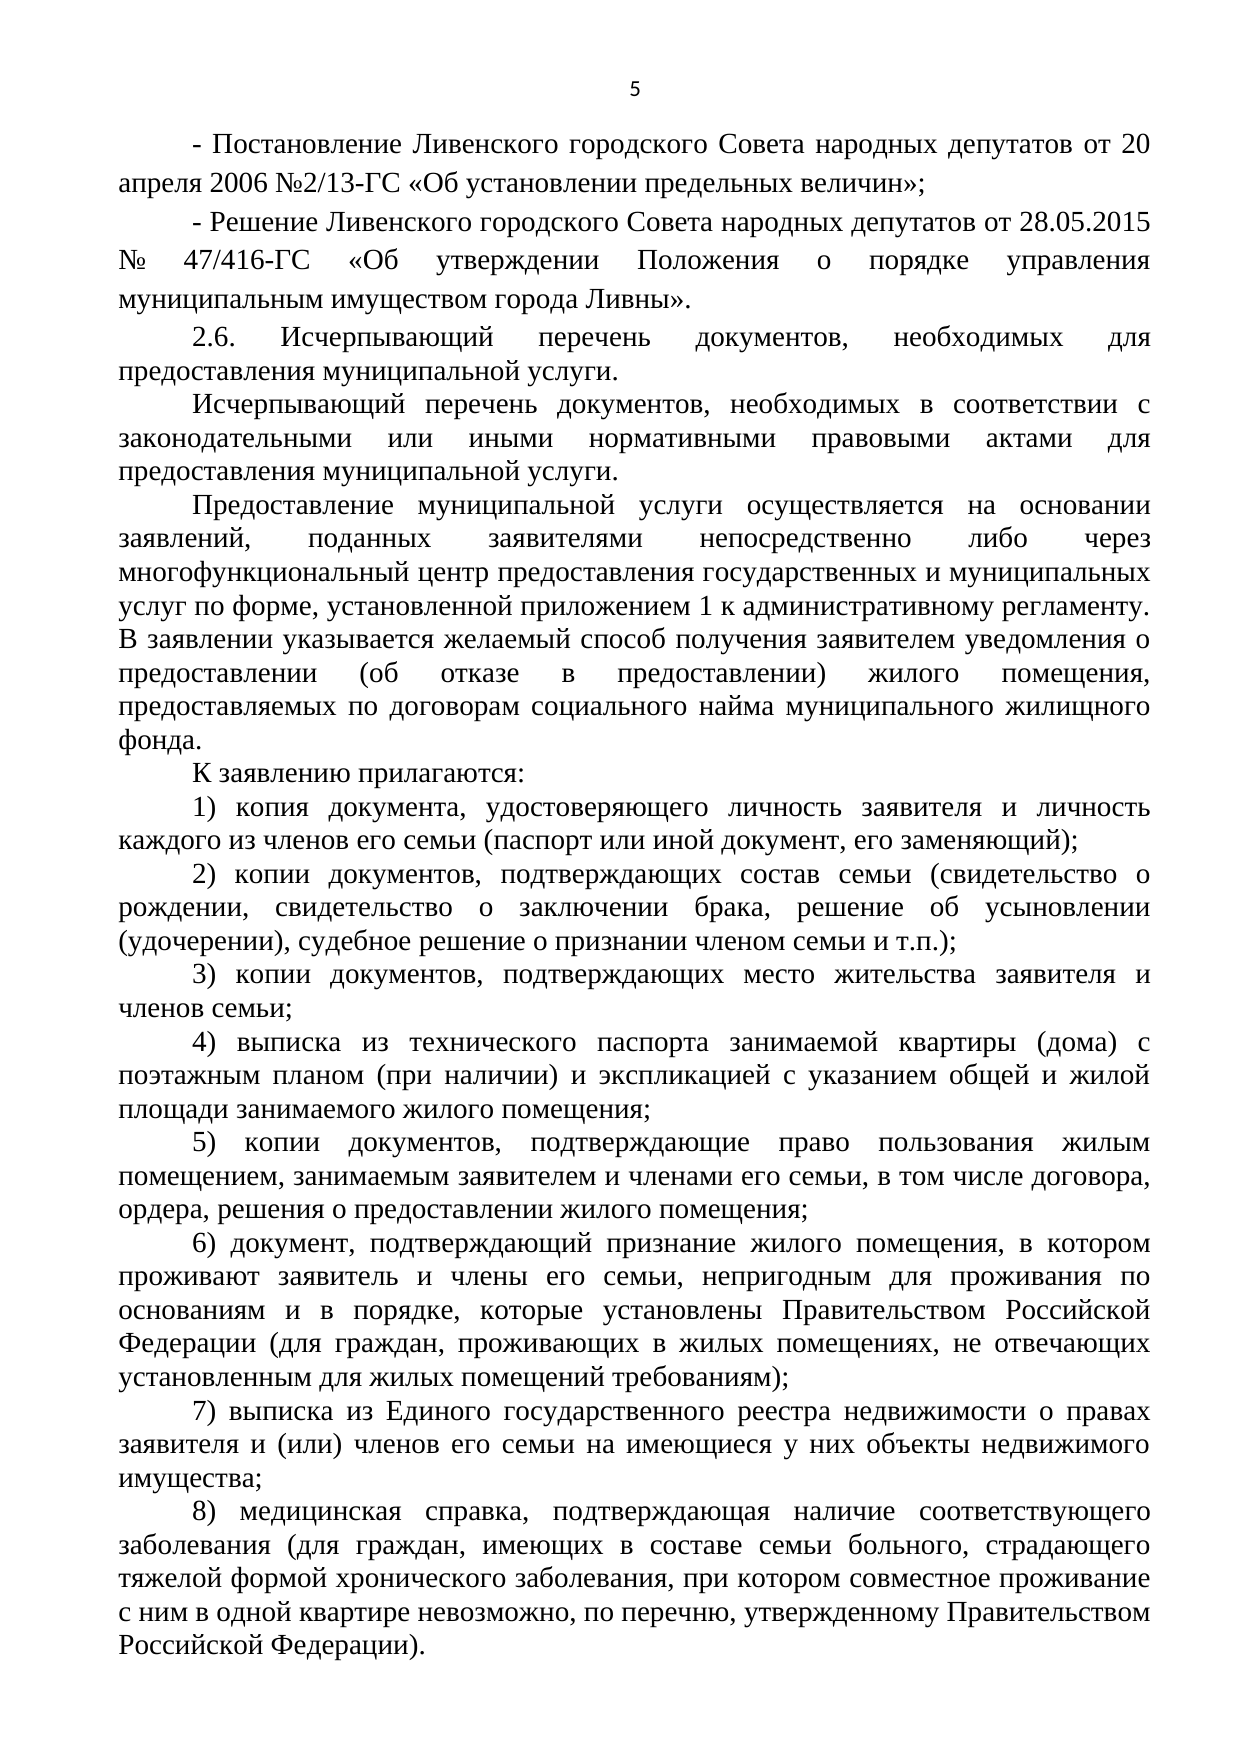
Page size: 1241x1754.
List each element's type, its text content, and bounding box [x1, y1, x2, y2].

text К заявлению прилагаются: [118, 755, 1152, 789]
text 8) медицинская справка, подтверждающая наличие соответствующего заболевания (для граждан, имеющих в составе семьи больного, страдающего тяжелой формой хронического заболевания, при котором совместное проживание с ним в одной квартире невозможно, по перечню, утвержденному Правительством Российской Федерации). [118, 1493, 1152, 1661]
text - Решение Ливенского городского Совета народных депутатов от 28.05.2015 № 47/416-ГС «Об утверждении Положения о порядке управления муниципальным имуществом города Ливны». [118, 204, 1152, 314]
text 3) копии документов, подтверждающих место жительства заявителя и членов семьи; [118, 957, 1152, 1024]
text 2) копии документов, подтверждающих состав семьи (свидетельство о рождении, свидетельство о заключении брака, решение об усыновлении (удочерении), судебное решение о признании членом семьи и т.п.); [118, 856, 1152, 957]
text Предоставление муниципальной услуги осуществляется на основании заявлений, поданных заявителями непосредственно либо через многофункциональный центр предоставления государственных и муниципальных услуг по форме, установленной приложением 1 к административному регламенту. В заявлении указывается желаемый способ получения заявителем уведомления о предоставлении (об отказе в предоставлении) жилого помещения, предоставляемых по договорам социального найма муниципального жилищного фонда. [118, 487, 1152, 755]
text 6) документ, подтверждающий признание жилого помещения, в котором проживают заявитель и члены его семьи, непригодным для проживания по основаниям и в порядке, которые установлены Правительством Российской Федерации (для граждан, проживающих в жилых помещениях, не отвечающих установленным для жилых помещений требованиям); [118, 1225, 1152, 1393]
text 1) копия документа, удостоверяющего личность заявителя и личность каждого из членов его семьи (паспорт или иной документ, его заменяющий); [118, 789, 1152, 856]
text 5) копии документов, подтверждающие право пользования жилым помещением, занимаемым заявителем и членами его семьи, в том числе договора, ордера, решения о предоставлении жилого помещения; [118, 1124, 1152, 1225]
text 7) выписка из Единого государственного реестра недвижимости о правах заявителя и (или) членов его семьи на имеющиеся у них объекты недвижимого имущества; [118, 1393, 1152, 1493]
text Исчерпывающий перечень документов, необходимых в соответствии с законодательными или иными нормативными правовыми актами для предоставления муниципальной услуги. [118, 386, 1152, 487]
text - Постановление Ливенского городского Совета народных депутатов от 20 апреля 2006 №2/13-ГС «Об установлении предельных величин»; [118, 127, 1152, 199]
text 4) выписка из технического паспорта занимаемой квартиры (дома) с поэтажным планом (при наличии) и экспликацией с указанием общей и жилой площади занимаемого жилого помещения; [118, 1024, 1152, 1124]
text 2.6. Исчерпывающий перечень документов, необходимых для предоставления муниципальной услуги. [118, 319, 1152, 386]
